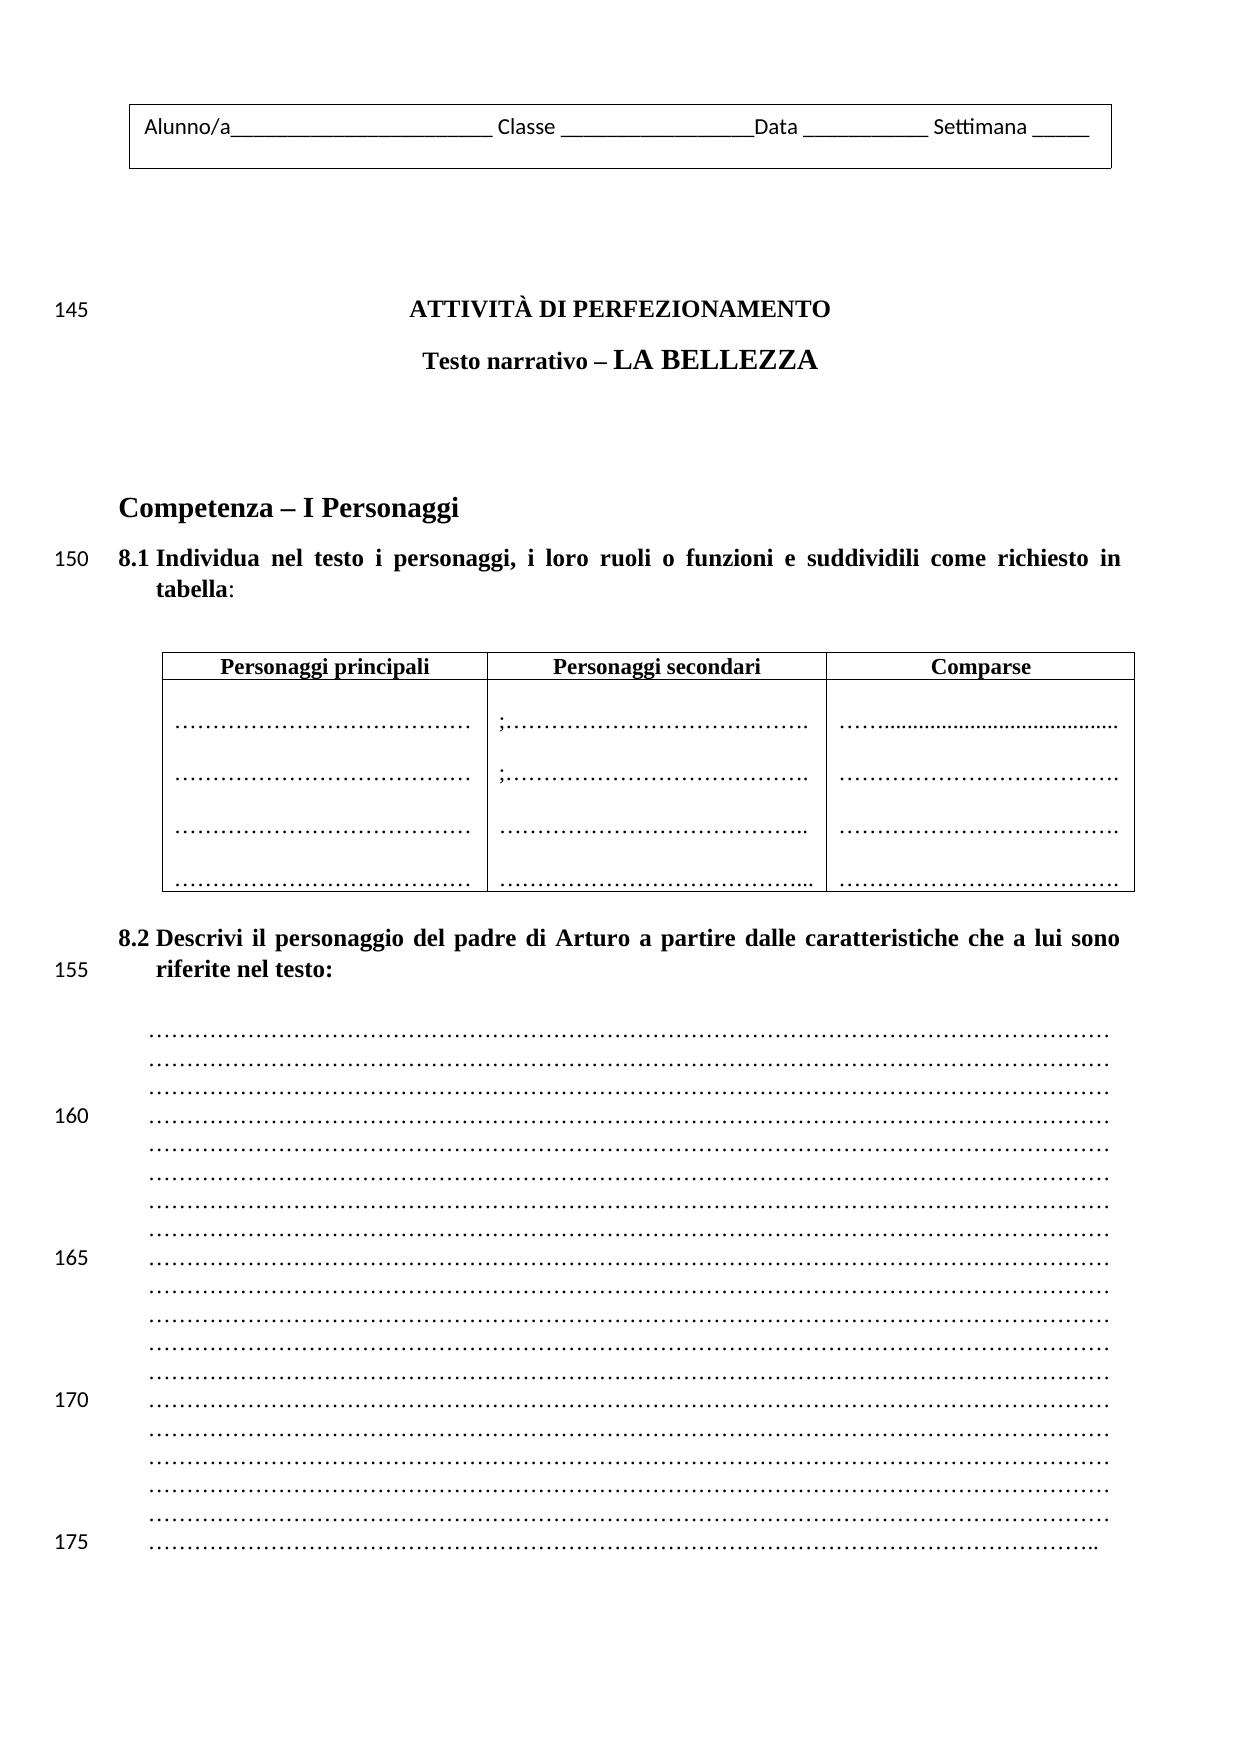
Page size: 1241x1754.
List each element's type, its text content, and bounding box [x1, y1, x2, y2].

text ATTIVITÀ DI PERFEZIONAMENTO [118, 294, 1122, 323]
table_header Personaggi secondari [488, 653, 826, 679]
list Descrivi il personaggio del padre di Arturo a partire dalle caratteristiche che a lui sono riferite nel testo: [118, 923, 1122, 983]
list Individua nel testo i personaggi, i loro ruoli o funzioni e suddividili come richiesto in tabella: [118, 543, 1122, 603]
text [148, 1016, 1122, 1555]
table_cell ……......................................... ………………………………. ………………………………. ………………………………. [827, 680, 1134, 891]
text Testo narrativo – LA BELLEZZA [118, 342, 1122, 376]
table_cell ;…………………………………. ;…………………………………. ………………………………….. …………………………………... [488, 680, 826, 891]
table_header Comparse [827, 653, 1134, 679]
table_header Personaggi principali [163, 653, 487, 679]
text Competenza – I Personaggi [118, 490, 1122, 524]
table_cell ………………………………… ………………………………… ………………………………… ………………………………… [163, 680, 487, 891]
